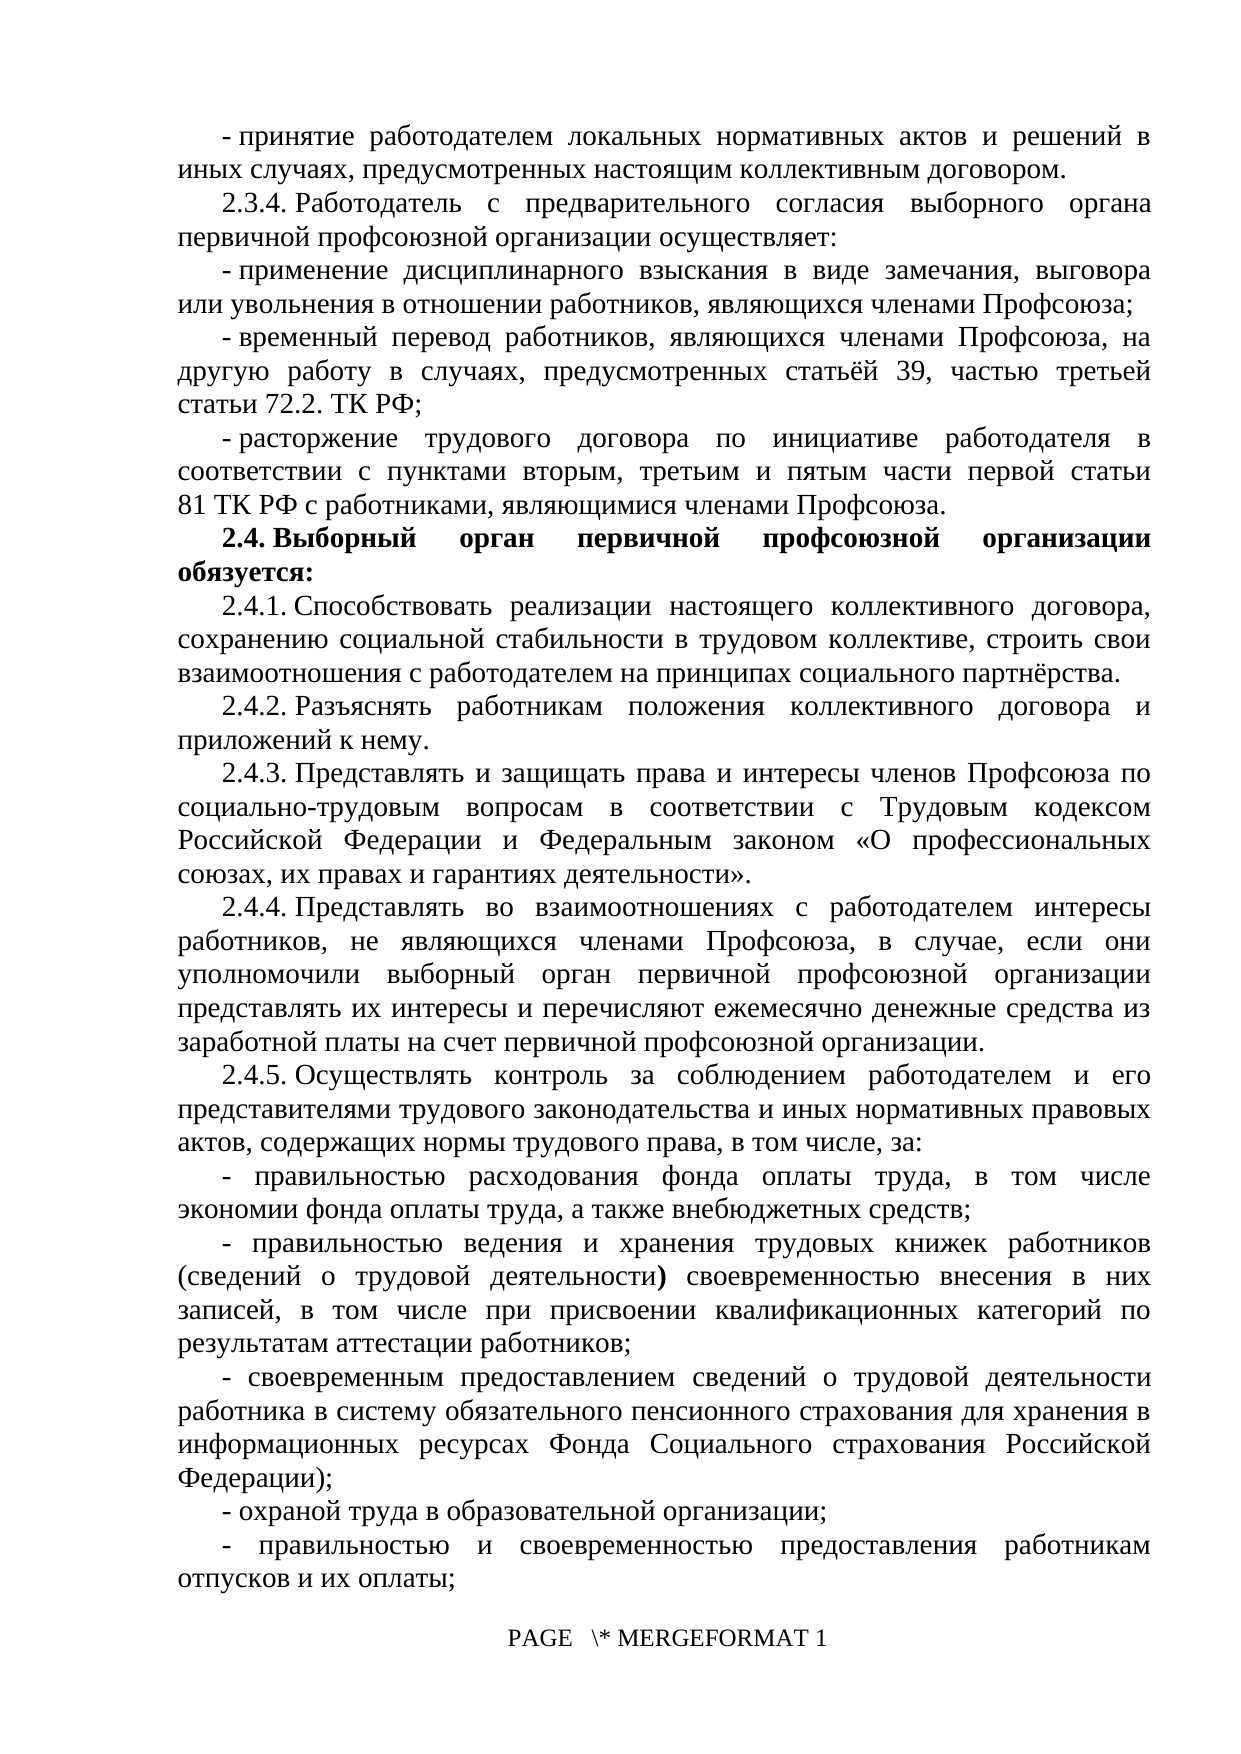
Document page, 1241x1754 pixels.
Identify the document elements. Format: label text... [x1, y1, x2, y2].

text - охраной труда в образовательной организации; [177, 1493, 1152, 1527]
text 2.4.5. Осуществлять контроль за соблюдением работодателем и его представителями трудового законодательства и иных нормативных правовых актов, содержащих нормы трудового права, в том числе, за: [177, 1057, 1152, 1158]
text 2.4.1. Способствовать реализации настоящего коллективного договора, сохранению социальной стабильности в трудовом коллективе, строить свои взаимоотношения с работодателем на принципах социального партнёрства. [177, 588, 1152, 688]
text - правильностью расходования фонда оплаты труда, в том числе экономии фонда оплаты труда, а также внебюджетных средств; [177, 1158, 1152, 1225]
text - применение дисциплинарного взыскания в виде замечания, выговора или увольнения в отношении работников, являющихся членами Профсоюза; [177, 252, 1152, 319]
text 2.4. Выборный орган первичной профсоюзной организации обязуется: [177, 521, 1152, 588]
text - расторжение трудового договора по инициативе работодателя в соответствии с пунктами вторым, третьим и пятым части первой статьи 81 ТК РФ с работниками, являющимися членами Профсоюза. [177, 420, 1152, 521]
text 2.3.4. Работодатель с предварительного согласия выборного органа первичной профсоюзной организации осуществляет: [177, 185, 1152, 252]
text 2.4.3. Представлять и защищать права и интересы членов Профсоюза по социально-трудовым вопросам в соответствии с Трудовым кодексом Российской Федерации и Федеральным законом «О профессиональных союзах, их правах и гарантиях деятельности». [177, 755, 1152, 889]
text - правильностью ведения и хранения трудовых книжек работников (сведений о трудовой деятельности) своевременностью внесения в них записей, в том числе при присвоении квалификационных категорий по результатам аттестации работников; [177, 1225, 1152, 1359]
text - своевременным предоставлением сведений о трудовой деятельности работника в систему обязательного пенсионного страхования для хранения в информационных ресурсах Фонда Социального страхования Российской Федерации); [177, 1359, 1152, 1493]
text 2.4.2. Разъяснять работникам положения коллективного договора и приложений к нему. [177, 688, 1152, 755]
text - принятие работодателем локальных нормативных актов и решений в иных случаях, предусмотренных настоящим коллективным договором. [177, 118, 1152, 185]
text 2.4.4. Представлять во взаимоотношениях с работодателем интересы работников, не являющихся членами Профсоюза, в случае, если они уполномочили выборный орган первичной профсоюзной организации представлять их интересы и перечисляют ежемесячно денежные средства из заработной платы на счет первичной профсоюзной организации. [177, 889, 1152, 1057]
text - правильностью и своевременностью предоставления работникам отпусков и их оплаты; [177, 1527, 1152, 1594]
text - временный перевод работников, являющихся членами Профсоюза, на другую работу в случаях, предусмотренных статьёй 39, частью третьей статьи 72.2. ТК РФ; [177, 319, 1152, 420]
